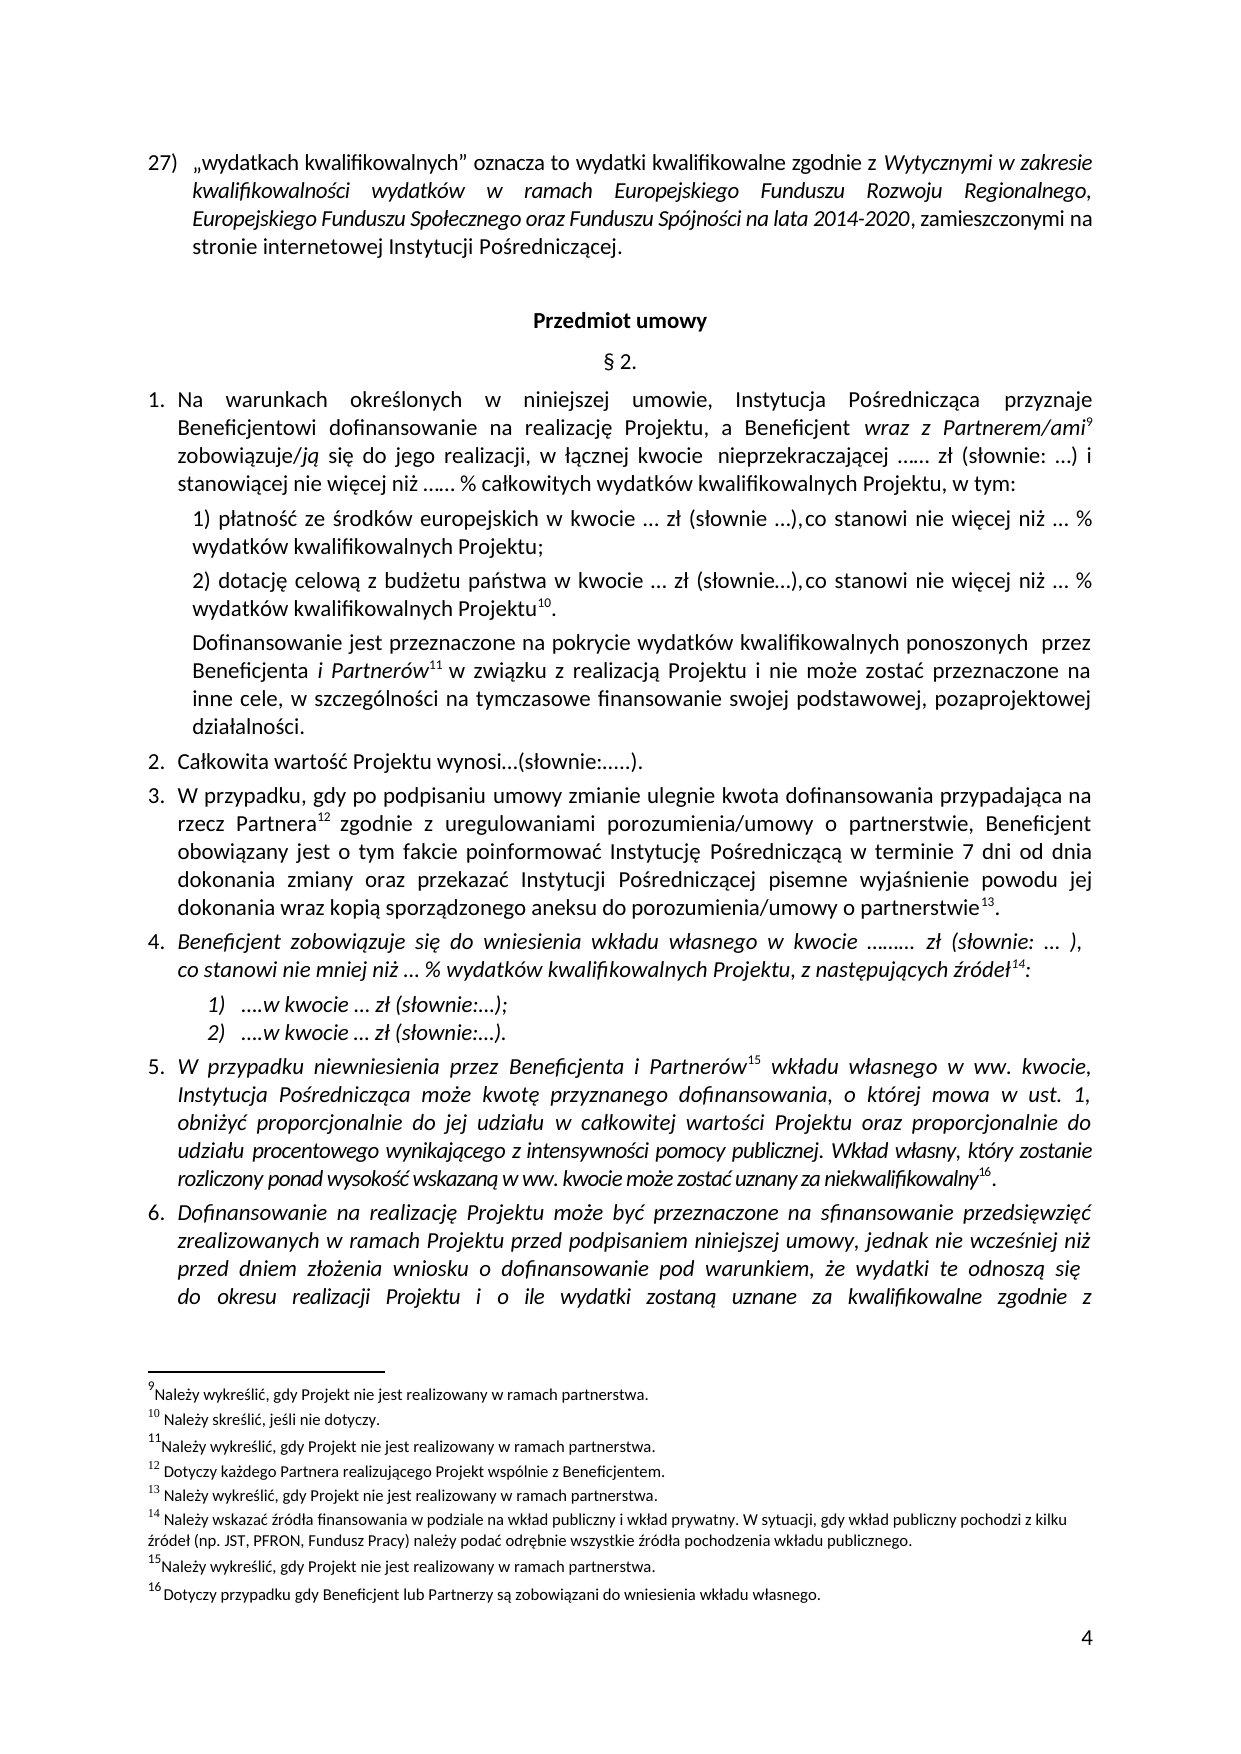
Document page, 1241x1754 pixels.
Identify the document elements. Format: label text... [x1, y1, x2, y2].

text Dofinansowanie jest przeznaczone na pokrycie wydatków kwalifikowalnych ponoszonych przez Beneficjenta i Partnerów w związku z realizacją Projektu i nie może zostać przeznaczone na inne cele, w szczególności na tymczasowe finansowanie swojej podstawowej, pozaprojektowej działalności. [192, 628, 1092, 741]
text 2) dotację celową z budżetu państwa w kwocie … zł (słownie…),co stanowi nie więcej niż … % wydatków kwalifikowalnych Projektu. [192, 566, 1092, 622]
list W przypadku, gdy po podpisaniu umowy zmianie ulegnie kwota dofinansowania przypadająca na rzecz Partnera zgodnie z uregulowaniami porozumienia/umowy o partnerstwie, Beneficjent obowiązany jest o tym fakcie poinformować Instytucję Pośredniczącą w terminie 7 dni od dnia dokonania zmiany oraz przekazać Instytucji Pośredniczącej pisemne wyjaśnienie powodu jej dokonania wraz kopią sporządzonego aneksu do porozumienia/umowy o partnerstwie. [148, 781, 1092, 921]
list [148, 1198, 1092, 1310]
list Beneficjent zobowiązuje się do wniesienia wkładu własnego w kwocie ……… zł (słownie: … ), co stanowi nie mniej niż … % wydatków kwalifikowalnych Projektu, z następujących źródeł: [148, 927, 1092, 983]
text 1) płatność ze środków europejskich w kwocie … zł (słownie …),co stanowi nie więcej niż … % wydatków kwalifikowalnych Projektu; [192, 504, 1092, 560]
list Na warunkach określonych w niniejszej umowie, Instytucja Pośrednicząca przyznaje Beneficjentowi dofinansowanie na realizację Projektu, a Beneficjent wraz z Partnerem/ami zobowiązuje/ją się do jego realizacji, w łącznej kwocie nieprzekraczającej …… zł (słownie: …) i stanowiącej nie więcej niż …… % całkowitych wydatków kwalifikowalnych Projektu, w tym: [148, 386, 1092, 498]
text § 2. [148, 347, 1092, 375]
text Przedmiot umowy [148, 307, 1092, 334]
list ….w kwocie … zł (słownie:…). [207, 1018, 1092, 1046]
list ….w kwocie … zł (słownie:…); [207, 990, 1092, 1018]
list W przypadku niewniesienia przez Beneficjenta i Partnerów wkładu własnego w ww. kwocie, Instytucja Pośrednicząca może kwotę przyznanego dofinansowania, o której mowa w ust. 1, obniżyć proporcjonalnie do jej udziału w całkowitej wartości Projektu oraz proporcjonalnie do udziału procentowego wynikającego z intensywności pomocy publicznej. Wkład własny, który zostanie rozliczony ponad wysokość wskazaną w ww. kwocie może zostać uznany za niekwalifikowalny. [148, 1052, 1092, 1192]
list Całkowita wartość Projektu wynosi…(słownie:…..). [148, 747, 1092, 775]
list „wydatkach kwalifikowalnych” oznacza to wydatki kwalifikowalne zgodnie z Wytycznymi w zakresie kwalifikowalności wydatków w ramach Europejskiego Funduszu Rozwoju Regionalnego, Europejskiego Funduszu Społecznego oraz Funduszu Spójności na lata 2014-2020, zamieszczonymi na stronie internetowej Instytucji Pośredniczącej. [148, 148, 1092, 260]
